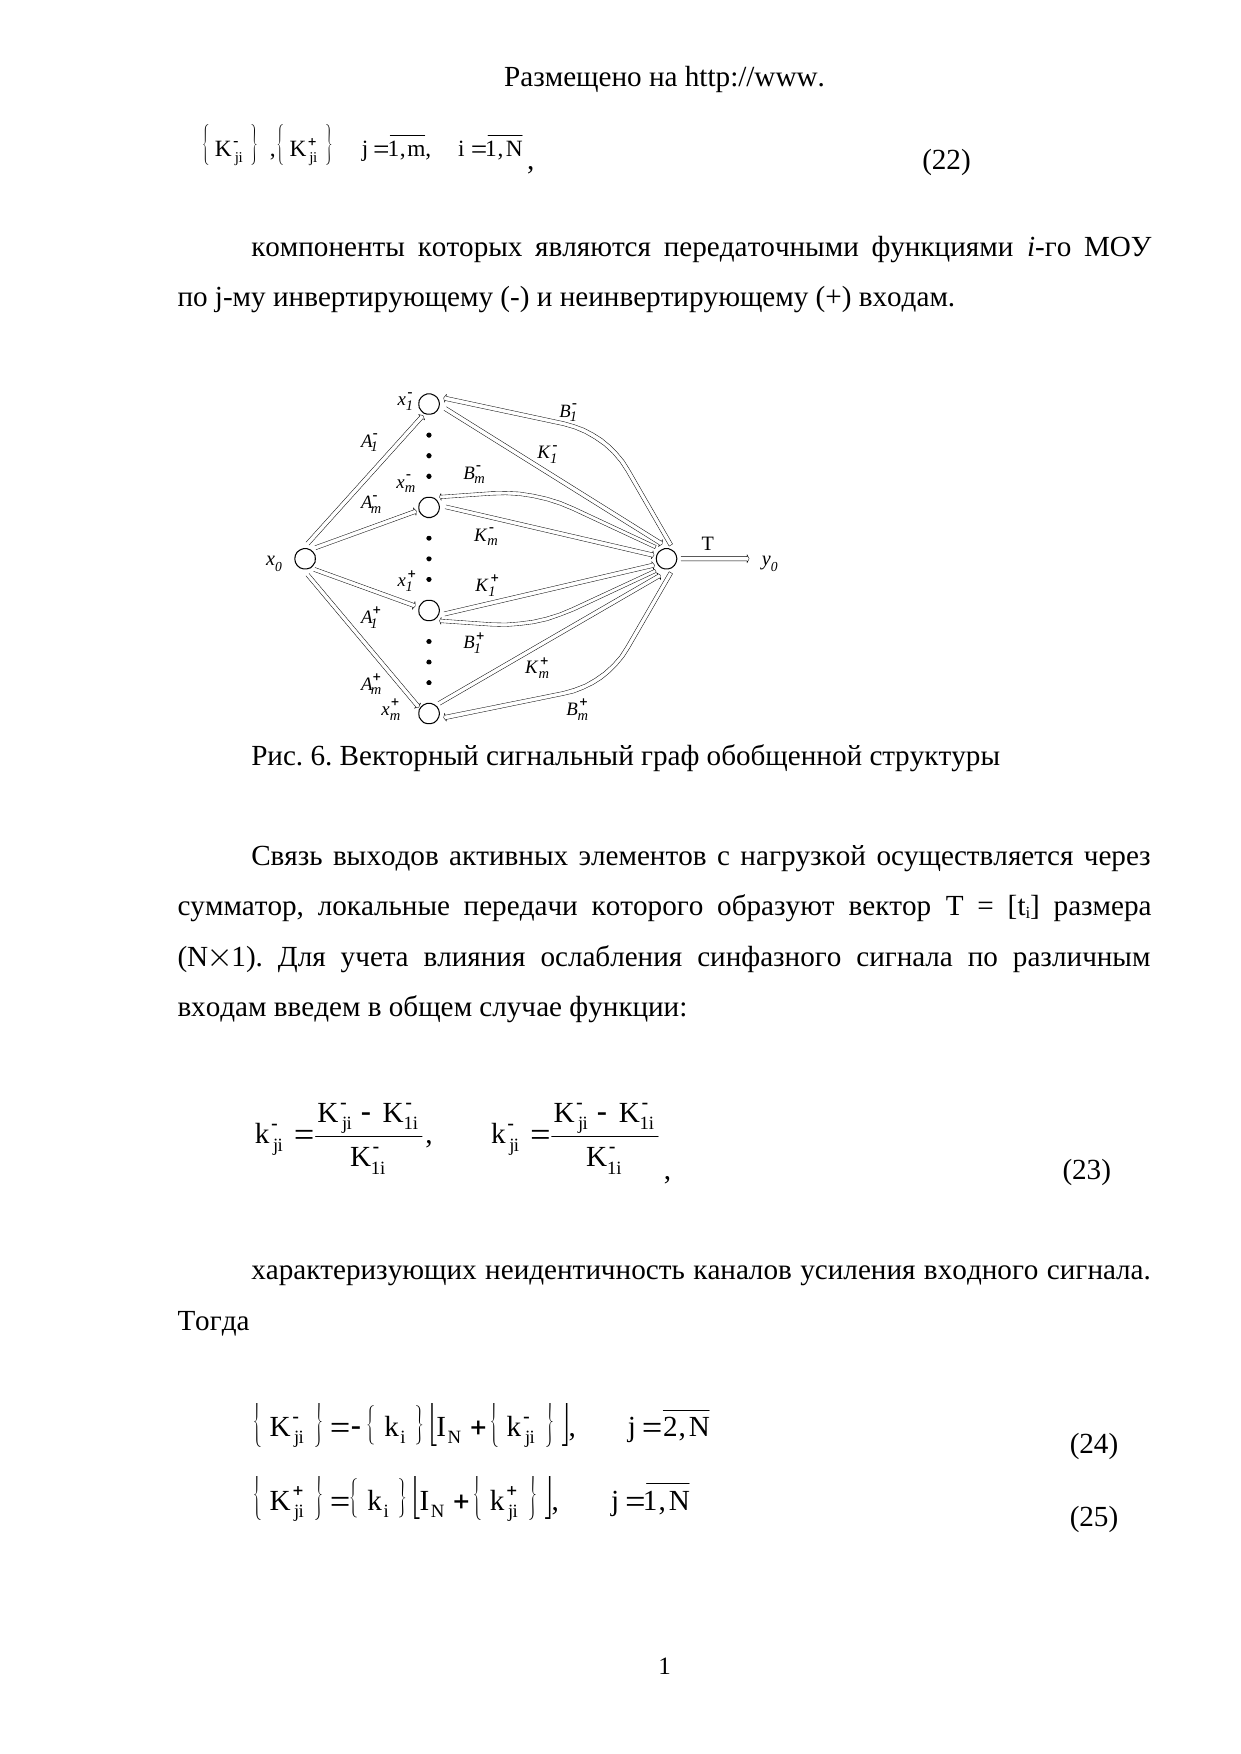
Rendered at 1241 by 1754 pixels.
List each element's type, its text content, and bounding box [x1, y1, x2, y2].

text компоненты которых являются передаточными функциями i-го МОУ по j-му инвертирующему (-) и неинвертирующему (+) входам. [177, 229, 1152, 313]
text Связь выходов активных элементов с нагрузкой осуществляется через сумматор, локальные передачи которого образуют вектор T = [ti] размера (N1). Для учета влияния ослабления синфазного сигнала по различным входам введем в общем случае функции: [177, 838, 1152, 1023]
subtitle Рис. 6. Векторный сигнальный граф обобщенной структуры [177, 738, 1152, 771]
text (25) [177, 1476, 1152, 1533]
text , (23) [177, 1090, 1152, 1185]
text характеризующих неидентичность каналов усиления входного сигнала. Тогда [177, 1252, 1152, 1336]
text (24) [177, 1403, 1152, 1460]
